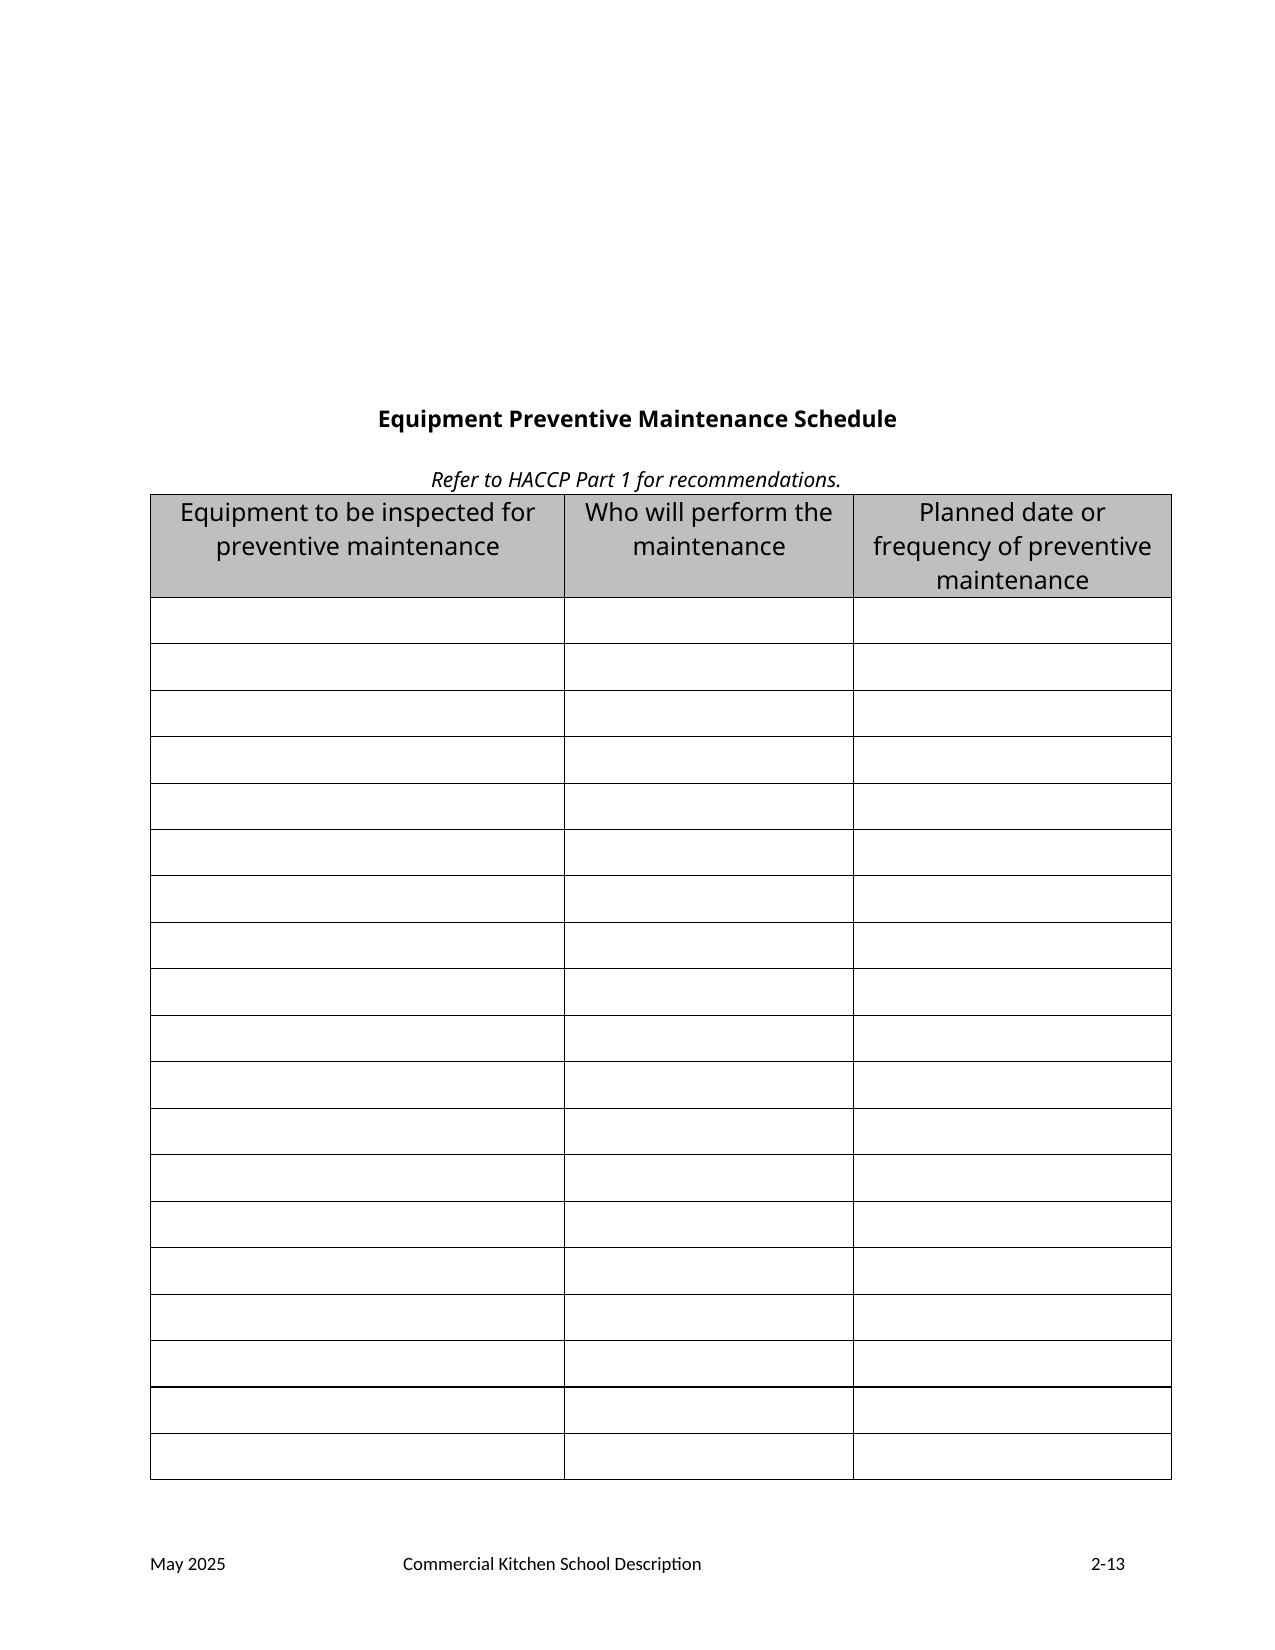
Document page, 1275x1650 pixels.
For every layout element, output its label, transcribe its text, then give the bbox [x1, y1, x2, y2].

table_cell [854, 737, 1171, 782]
table_cell [151, 737, 564, 782]
table_cell [854, 1062, 1171, 1108]
table_cell [565, 1062, 853, 1108]
table_cell [854, 598, 1171, 643]
table_cell [151, 1109, 564, 1154]
table_cell [854, 830, 1171, 875]
table_cell [854, 876, 1171, 922]
table_cell [151, 969, 564, 1015]
table_header Who will perform the maintenance [565, 495, 853, 597]
table_cell [151, 1016, 564, 1061]
table_header Planned date or frequency of preventive maintenance [854, 495, 1171, 597]
table_cell [151, 876, 564, 922]
table_cell [565, 691, 853, 736]
table_cell [151, 830, 564, 875]
table_cell [854, 969, 1171, 1015]
table_cell [565, 830, 853, 875]
table_cell [151, 691, 564, 736]
table_cell [854, 1016, 1171, 1061]
table_cell [565, 1155, 853, 1201]
table_cell [565, 1341, 853, 1386]
table_cell [854, 1248, 1171, 1293]
table_cell [151, 1155, 564, 1201]
table_cell [854, 1202, 1171, 1247]
table_cell [854, 644, 1171, 689]
table_cell [565, 737, 853, 782]
table_cell [151, 784, 564, 829]
table_header Equipment to be inspected for preventive maintenance [151, 495, 564, 597]
table_cell [151, 1248, 564, 1293]
table_cell [854, 923, 1171, 968]
table_cell [565, 644, 853, 689]
table_cell [151, 598, 564, 643]
table_cell [565, 876, 853, 922]
table_cell [151, 1434, 564, 1479]
table_cell [854, 1155, 1171, 1201]
table_cell [565, 969, 853, 1015]
table_cell [565, 1434, 853, 1479]
table_cell [565, 1109, 853, 1154]
table_cell [854, 1109, 1171, 1154]
table_cell [151, 644, 564, 689]
table_cell [151, 1388, 564, 1433]
table_cell [565, 1202, 853, 1247]
table_cell [565, 1295, 853, 1340]
table_cell [565, 598, 853, 643]
text Equipment Preventive Maintenance Schedule [150, 402, 1125, 434]
table_cell [854, 691, 1171, 736]
table_cell [565, 923, 853, 968]
table_cell [565, 1248, 853, 1293]
table_cell [565, 1016, 853, 1061]
text Refer to HACCP Part 1 for recommendations. [150, 465, 1125, 493]
table_cell [854, 1388, 1171, 1433]
table_cell [854, 784, 1171, 829]
table_cell [151, 1062, 564, 1108]
table_cell [854, 1341, 1171, 1386]
table_cell [565, 1388, 853, 1433]
table_cell [151, 923, 564, 968]
table_cell [854, 1295, 1171, 1340]
table_cell [151, 1341, 564, 1386]
table_cell [854, 1434, 1171, 1479]
table_cell [151, 1202, 564, 1247]
table_cell [151, 1295, 564, 1340]
table_cell [565, 784, 853, 829]
